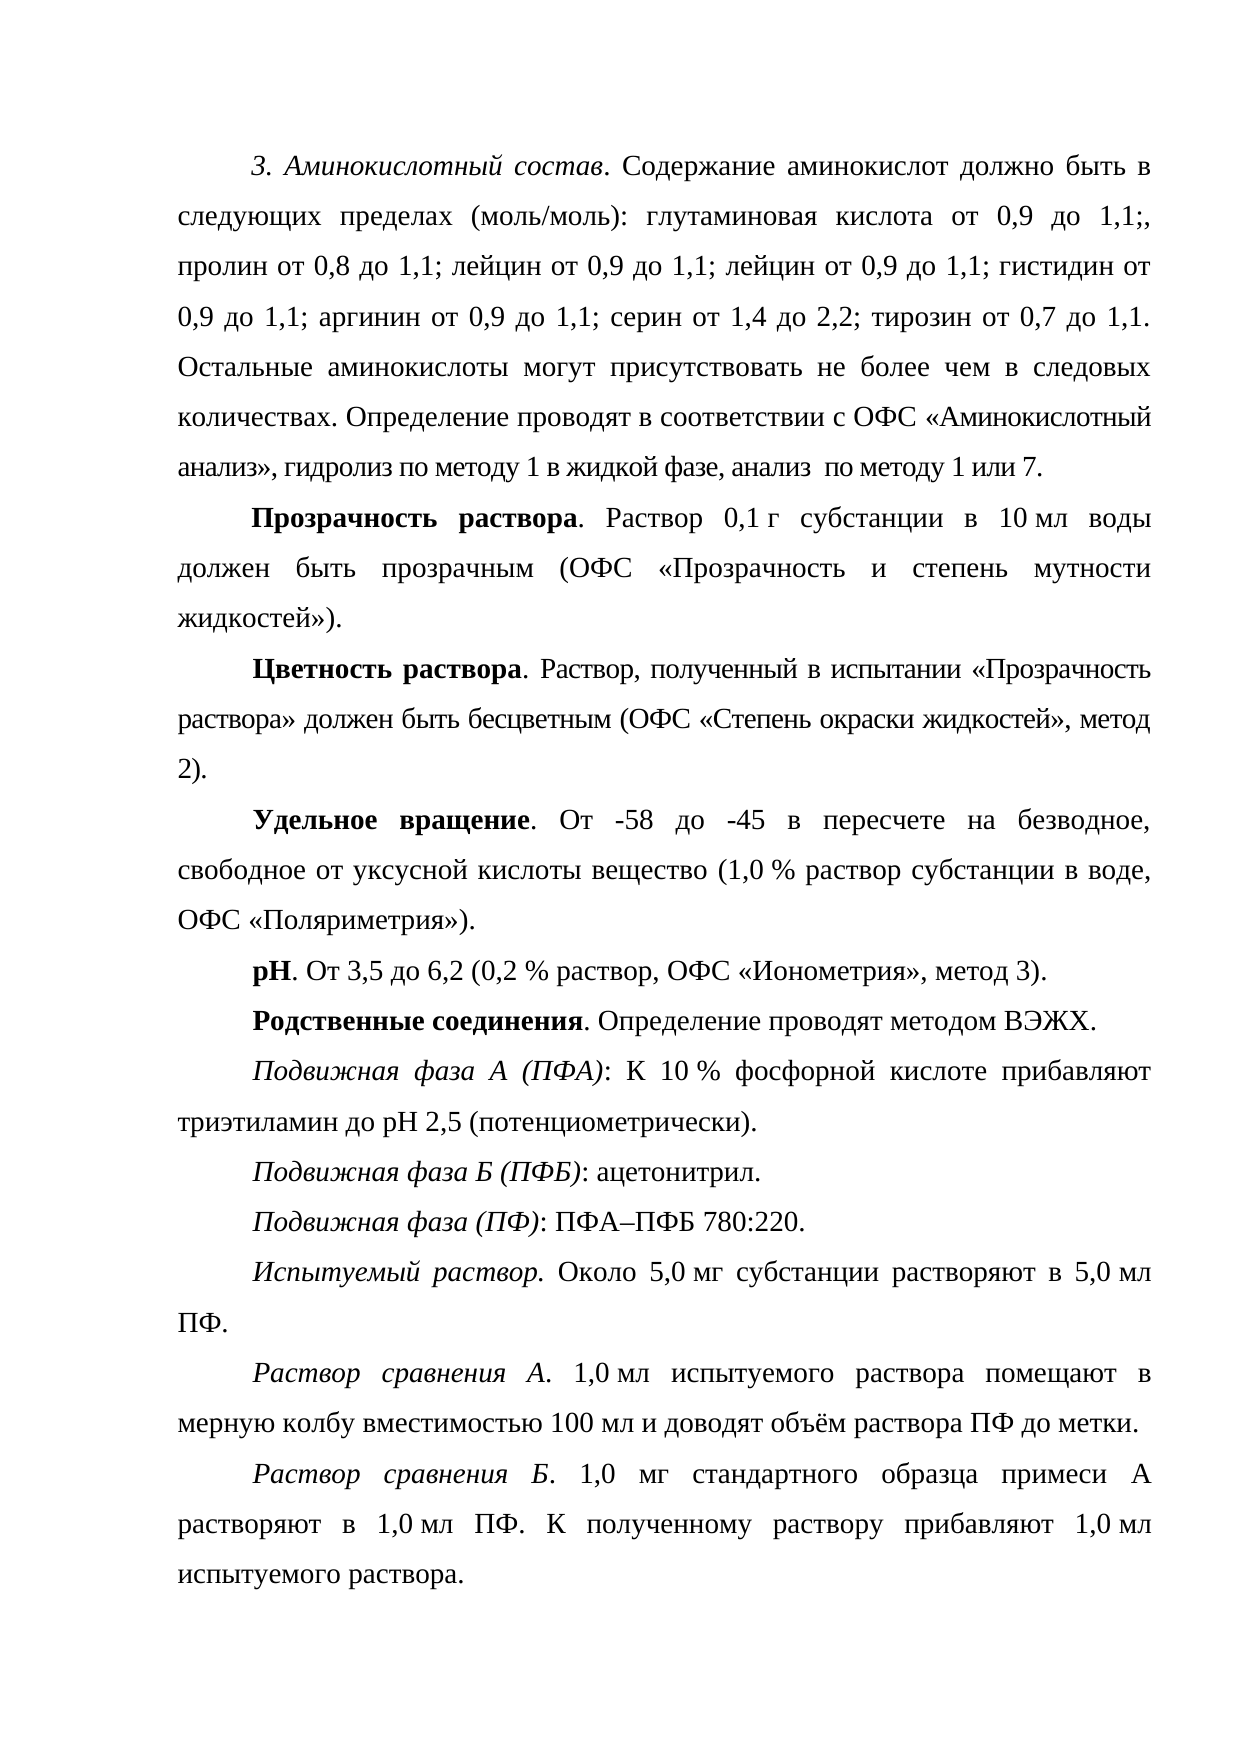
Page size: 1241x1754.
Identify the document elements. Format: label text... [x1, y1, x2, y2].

text 3. Аминокислотный состав. Содержание аминокислот должно быть в следующих пределах (моль/моль): глутаминовая кислота от 0,9 до 1,1;, пролин от 0,8 до 1,1; лейцин от 0,9 до 1,1; лейцин от 0,9 до 1,1; гистидин от 0,9 до 1,1; аргинин от 0,9 до 1,1; серин от 1,4 до 2,2; тирозин от 0,7 до 1,1. Остальные аминокислоты могут присутствовать не более чем в следовых количествах. Определение проводят в соответствии с ОФС «Аминокислотный анализ», гидролиз по методу 1 в жидкой фазе, анализ по методу 1 или 7. [177, 148, 1152, 483]
text Подвижная фаза А (ПФА): К 10 % фосфорной кислоте прибавляют триэтиламин до pH 2,5 (потенциометрически). [177, 1053, 1152, 1137]
text Удельное вращение. От -58 до -45 в пересчете на безводное, свободное от уксусной кислоты вещество (1,0 % раствор субстанции в воде, ОФС «Поляриметрия»). [177, 802, 1152, 936]
text Раствор сравнения А. 1,0 мл испытуемого раствора помещают в мерную колбу вместимостью 100 мл и доводят объём раствора ПФ до метки. [177, 1355, 1152, 1439]
text Испытуемый раствор. Около 5,0 мг субстанции растворяют в 5,0 мл ПФ. [177, 1254, 1152, 1338]
text Подвижная фаза (ПФ): ПФА–ПФБ 780:220. [177, 1204, 1152, 1238]
text Раствор сравнения Б. 1,0 мг стандартного образца примеси A растворяют в 1,0 мл ПФ. К полученному раствору прибавляют 1,0 мл испытуемого раствора. [177, 1456, 1152, 1590]
text Цветность раствора. Раствор, полученный в испытании «Прозрачность раствора» должен быть бесцветным (ОФС «Степень окраски жидкостей», метод 2). [177, 651, 1152, 785]
text Подвижная фаза Б (ПФБ): ацетонитрил. [177, 1154, 1152, 1187]
text Родственные соединения. Определение проводят методом ВЭЖХ. [177, 1003, 1152, 1037]
text Прозрачность раствора. Раствор 0,1 г субстанции в 10 мл воды должен быть прозрачным (ОФС «Прозрачность и степень мутности жидкостей»). [177, 500, 1152, 634]
text pH. От 3,5 до 6,2 (0,2 % раствор, ОФС «Ионометрия», метод 3). [177, 953, 1152, 986]
